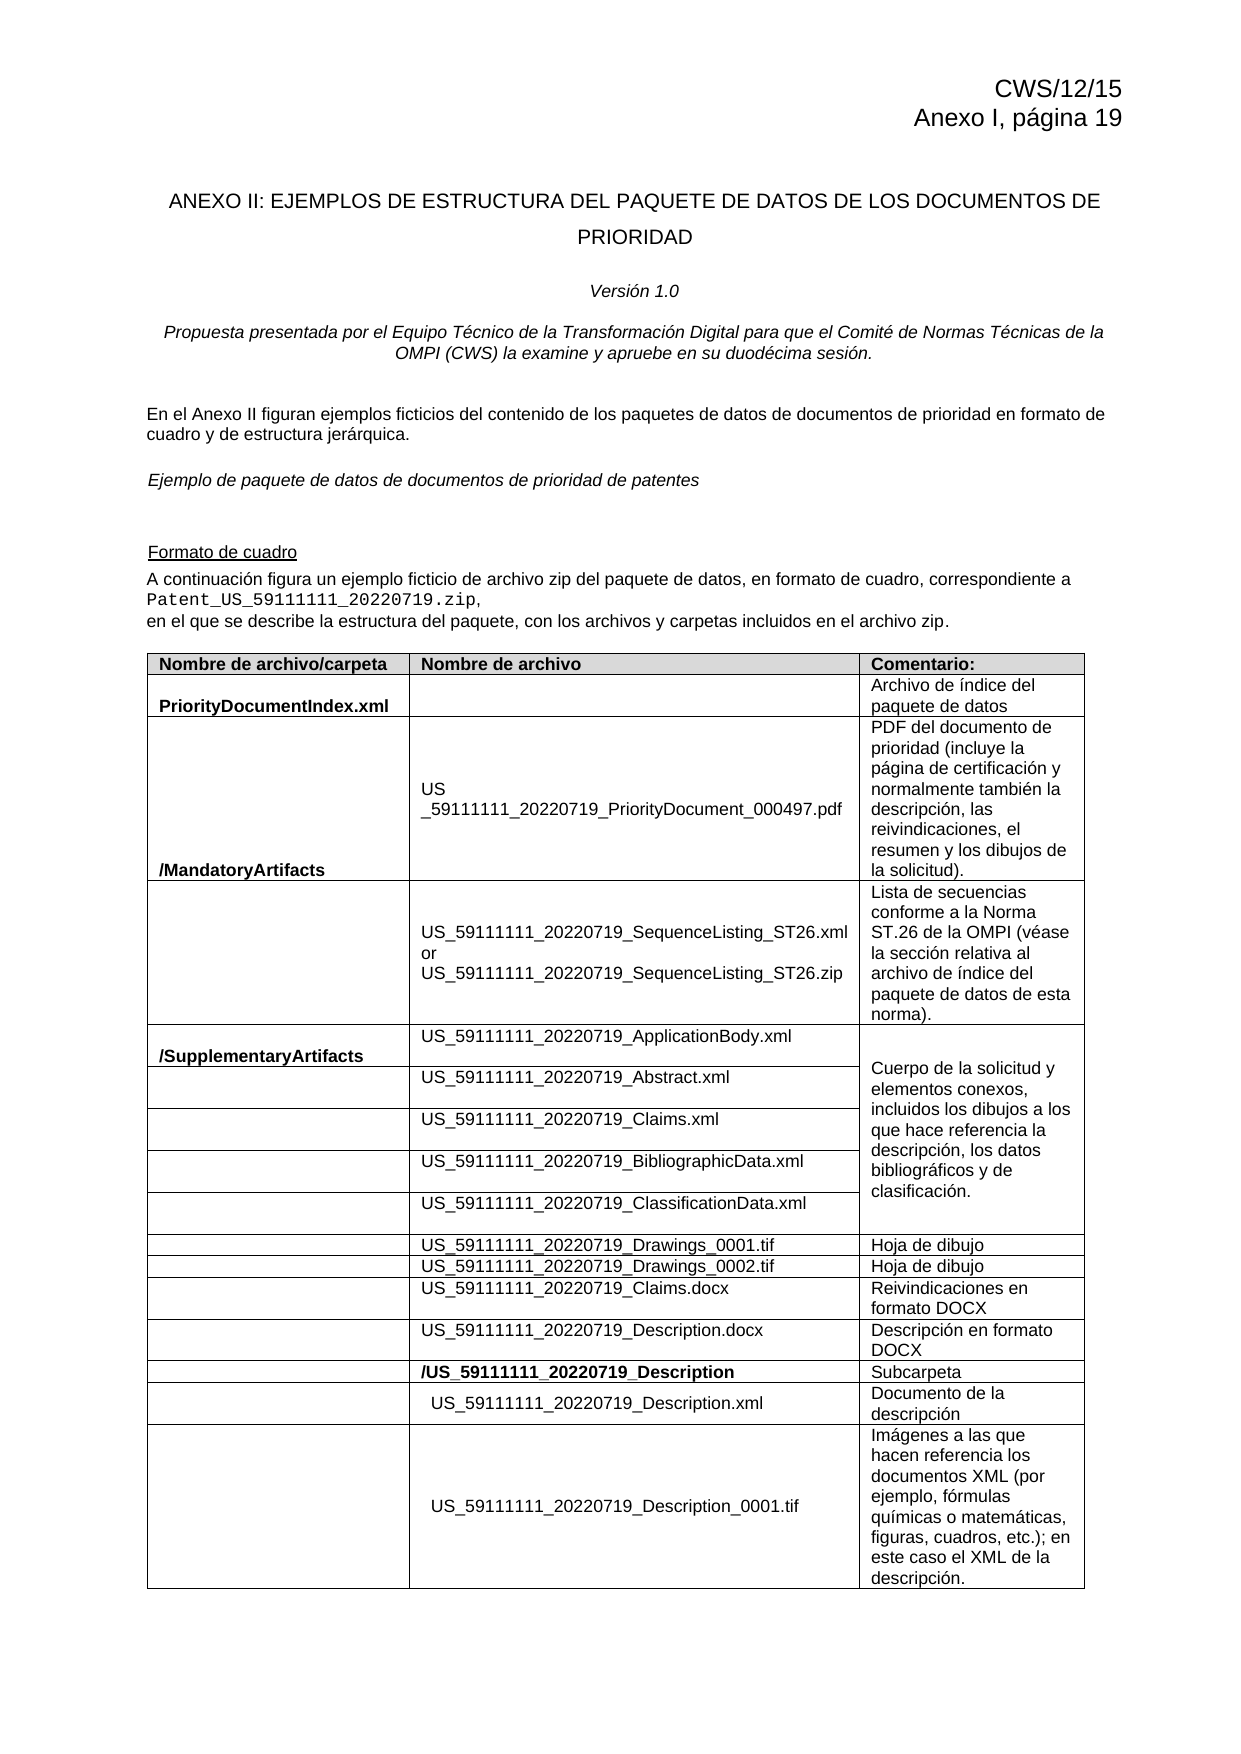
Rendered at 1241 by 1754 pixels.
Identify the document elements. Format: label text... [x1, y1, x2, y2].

table_cell [148, 1278, 409, 1318]
table_cell Hoja de dibujo [860, 1256, 1084, 1277]
table_cell [148, 1067, 409, 1108]
table_cell [148, 1109, 409, 1150]
table_cell /US_59111111_20220719_Description [410, 1361, 859, 1382]
table_header Nombre de archivo/carpeta [148, 654, 409, 674]
table_cell Cuerpo de la solicitud y elementos conexos, incluidos los dibujos a los que hace referencia la descripción, los datos bibliográficos y de clasificación. [860, 1025, 1084, 1234]
table_cell Subcarpeta [860, 1361, 1084, 1382]
text A continuación figura un ejemplo ficticio de archivo zip del paquete de datos, en formato de cuadro, correspondiente a Patent_US_59111111_20220719.zip, en el que se describe la estructura del paquete, con los archivos y carpetas incluidos en el archivo zip. [146, 568, 1122, 631]
table_cell [148, 1235, 409, 1255]
table_cell US_59111111_20220719_Description_0001.tif [410, 1425, 859, 1588]
table_cell Reivindicaciones en formato DOCX [860, 1278, 1084, 1318]
table_cell [148, 1361, 409, 1382]
table_cell Archivo de índice del paquete de datos [860, 675, 1084, 716]
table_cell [860, 1425, 1084, 1588]
table_cell [148, 1193, 409, 1234]
table_cell PDF del documento de prioridad (incluye la página de certificación y normalmente también la descripción, las reivindicaciones, el resumen y los dibujos de la solicitud). [860, 717, 1084, 880]
table_cell Documento de la descripción [860, 1383, 1084, 1424]
table_cell US_59111111_20220719_Drawings_0002.tif [410, 1256, 859, 1277]
text Propuesta presentada por el Equipo Técnico de la Transformación Digital para que el Comité de Normas Técnicas de la OMPI (CWS) la examine y apruebe en su duodécima sesión. [148, 322, 1122, 363]
table_cell US_59111111_20220719_Description.xml [410, 1383, 859, 1424]
table_cell [148, 1151, 409, 1192]
table_cell US_59111111_20220719_ClassificationData.xml [410, 1193, 859, 1234]
table_cell US_59111111_20220719_BibliographicData.xml [410, 1151, 859, 1192]
table_cell Lista de secuencias conforme a la Norma ST.26 de la OMPI (véase la sección relativa al archivo de índice del paquete de datos de esta norma). [860, 881, 1084, 1024]
text Versión 1.0 [148, 281, 1122, 302]
table_cell US_59111111_20220719_Description.docx [410, 1320, 859, 1360]
table_header Comentario: [860, 654, 1084, 674]
text ANEXO II: EJEMPLOS DE ESTRUCTURA DEL PAQUETE DE DATOS DE LOS DOCUMENTOS DE PRIORIDAD [148, 189, 1122, 249]
table_cell US_59111111_20220719_Drawings_0001.tif [410, 1235, 859, 1255]
table_cell US_59111111_20220719_Claims.docx [410, 1278, 859, 1318]
subtitle Ejemplo de paquete de datos de documentos de prioridad de patentes [148, 469, 1122, 490]
table_cell Descripción en formato DOCX [860, 1320, 1084, 1360]
table_cell Hoja de dibujo [860, 1235, 1084, 1255]
table_cell [148, 1256, 409, 1277]
table_cell PriorityDocumentIndex.xml [148, 675, 409, 716]
table_cell /SupplementaryArtifacts [148, 1025, 409, 1066]
table_cell [148, 881, 409, 1024]
table_cell /MandatoryArtifacts [148, 717, 409, 880]
table_cell [148, 1425, 409, 1588]
table_cell US_59111111_20220719_SequenceListing_ST26.xml or US_59111111_20220719_SequenceListing_ST26.zip [410, 881, 859, 1024]
table_cell US_59111111_20220719_ApplicationBody.xml [410, 1025, 859, 1066]
table_cell US_59111111_20220719_Claims.xml [410, 1109, 859, 1150]
table_cell [410, 675, 859, 716]
text En el Anexo II figuran ejemplos ficticios del contenido de los paquetes de datos de documentos de prioridad en formato de cuadro y de estructura jerárquica. [146, 404, 1122, 444]
table_cell US_59111111_20220719_Abstract.xml [410, 1067, 859, 1108]
table_header Nombre de archivo [410, 654, 859, 674]
subtitle Formato de cuadro [148, 542, 1122, 562]
table_cell US_59111111_20220719_PriorityDocument_000497.pdf [410, 717, 859, 880]
table_cell [148, 1383, 409, 1424]
table_cell [148, 1320, 409, 1360]
